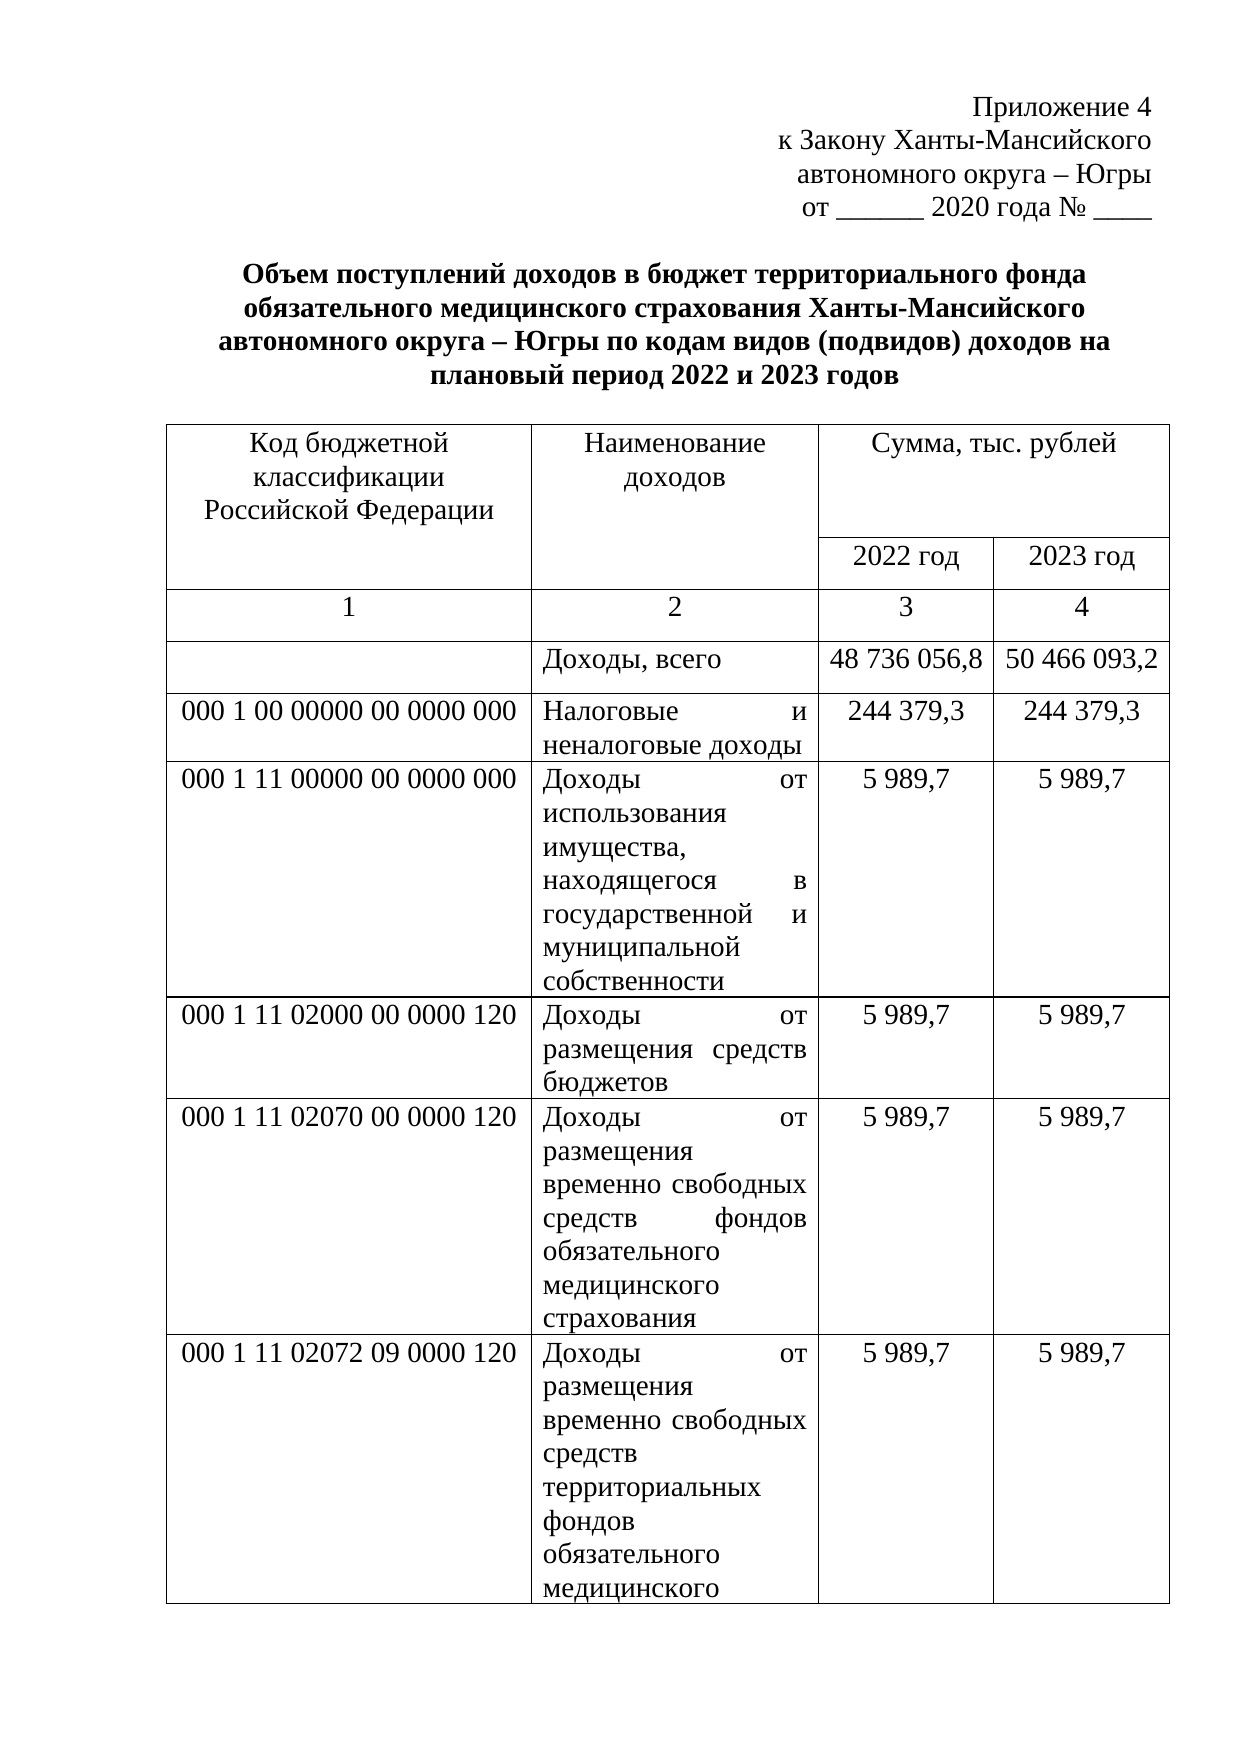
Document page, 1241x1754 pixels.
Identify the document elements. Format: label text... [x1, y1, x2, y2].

table_cell 5 989,7 [994, 998, 1169, 1098]
table_header Наименование доходов [532, 425, 818, 588]
text Объем поступлений доходов в бюджет территориального фонда обязательного медицинского страхования Ханты-Мансийского автономного округа – Югры по кодам видов (подвидов) доходов на плановый период 2022 и 2023 годов [177, 256, 1152, 391]
table_cell 3 [819, 590, 993, 641]
table_cell Доходы от использования имущества, находящегося в государственной и муниципальной собственности [532, 762, 818, 996]
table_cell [532, 1335, 818, 1603]
table_cell 5 989,7 [819, 1335, 993, 1603]
table_cell 5 989,7 [994, 762, 1169, 996]
table_cell 244 379,3 [819, 694, 993, 761]
table_cell 244 379,3 [994, 694, 1169, 761]
table_cell 2 [532, 590, 818, 641]
table_header Код бюджетной классификации Российской Федерации [167, 425, 531, 588]
table_cell 5 989,7 [994, 1335, 1169, 1603]
text от ______ 2020 года № ____ [177, 189, 1152, 223]
table_cell Доходы от размещения временно свободных средств фондов обязательного медицинского страхования [532, 1099, 818, 1334]
table_header Сумма, тыс. рублей [819, 425, 1169, 537]
table_cell Доходы от размещения средств бюджетов [532, 998, 818, 1098]
table_cell 2022 год [819, 538, 993, 588]
table_cell 48 736 056,8 [819, 642, 993, 692]
table_cell 5 989,7 [819, 1099, 993, 1334]
text Приложение 4 [693, 89, 1152, 122]
table_cell 5 989,7 [819, 998, 993, 1098]
table_cell 5 989,7 [819, 762, 993, 996]
text к Закону Ханты-Мансийского [177, 122, 1152, 156]
table_cell 1 [167, 590, 531, 641]
table_cell 000 1 11 00000 00 0000 000 [167, 762, 531, 996]
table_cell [167, 1335, 531, 1603]
table_cell [167, 642, 531, 692]
table_cell 50 466 093,2 [994, 642, 1169, 692]
table_cell 5 989,7 [994, 1099, 1169, 1334]
table_cell 2023 год [994, 538, 1169, 588]
table_cell Доходы, всего [532, 642, 818, 692]
text автономного округа – Югры [177, 156, 1152, 189]
table_cell 000 1 00 00000 00 0000 000 [167, 694, 531, 761]
table_cell 000 1 11 02000 00 0000 120 [167, 998, 531, 1098]
table_cell Налоговые и неналоговые доходы [532, 694, 818, 761]
table_cell 4 [994, 590, 1169, 641]
table_cell 000 1 11 02070 00 0000 120 [167, 1099, 531, 1334]
